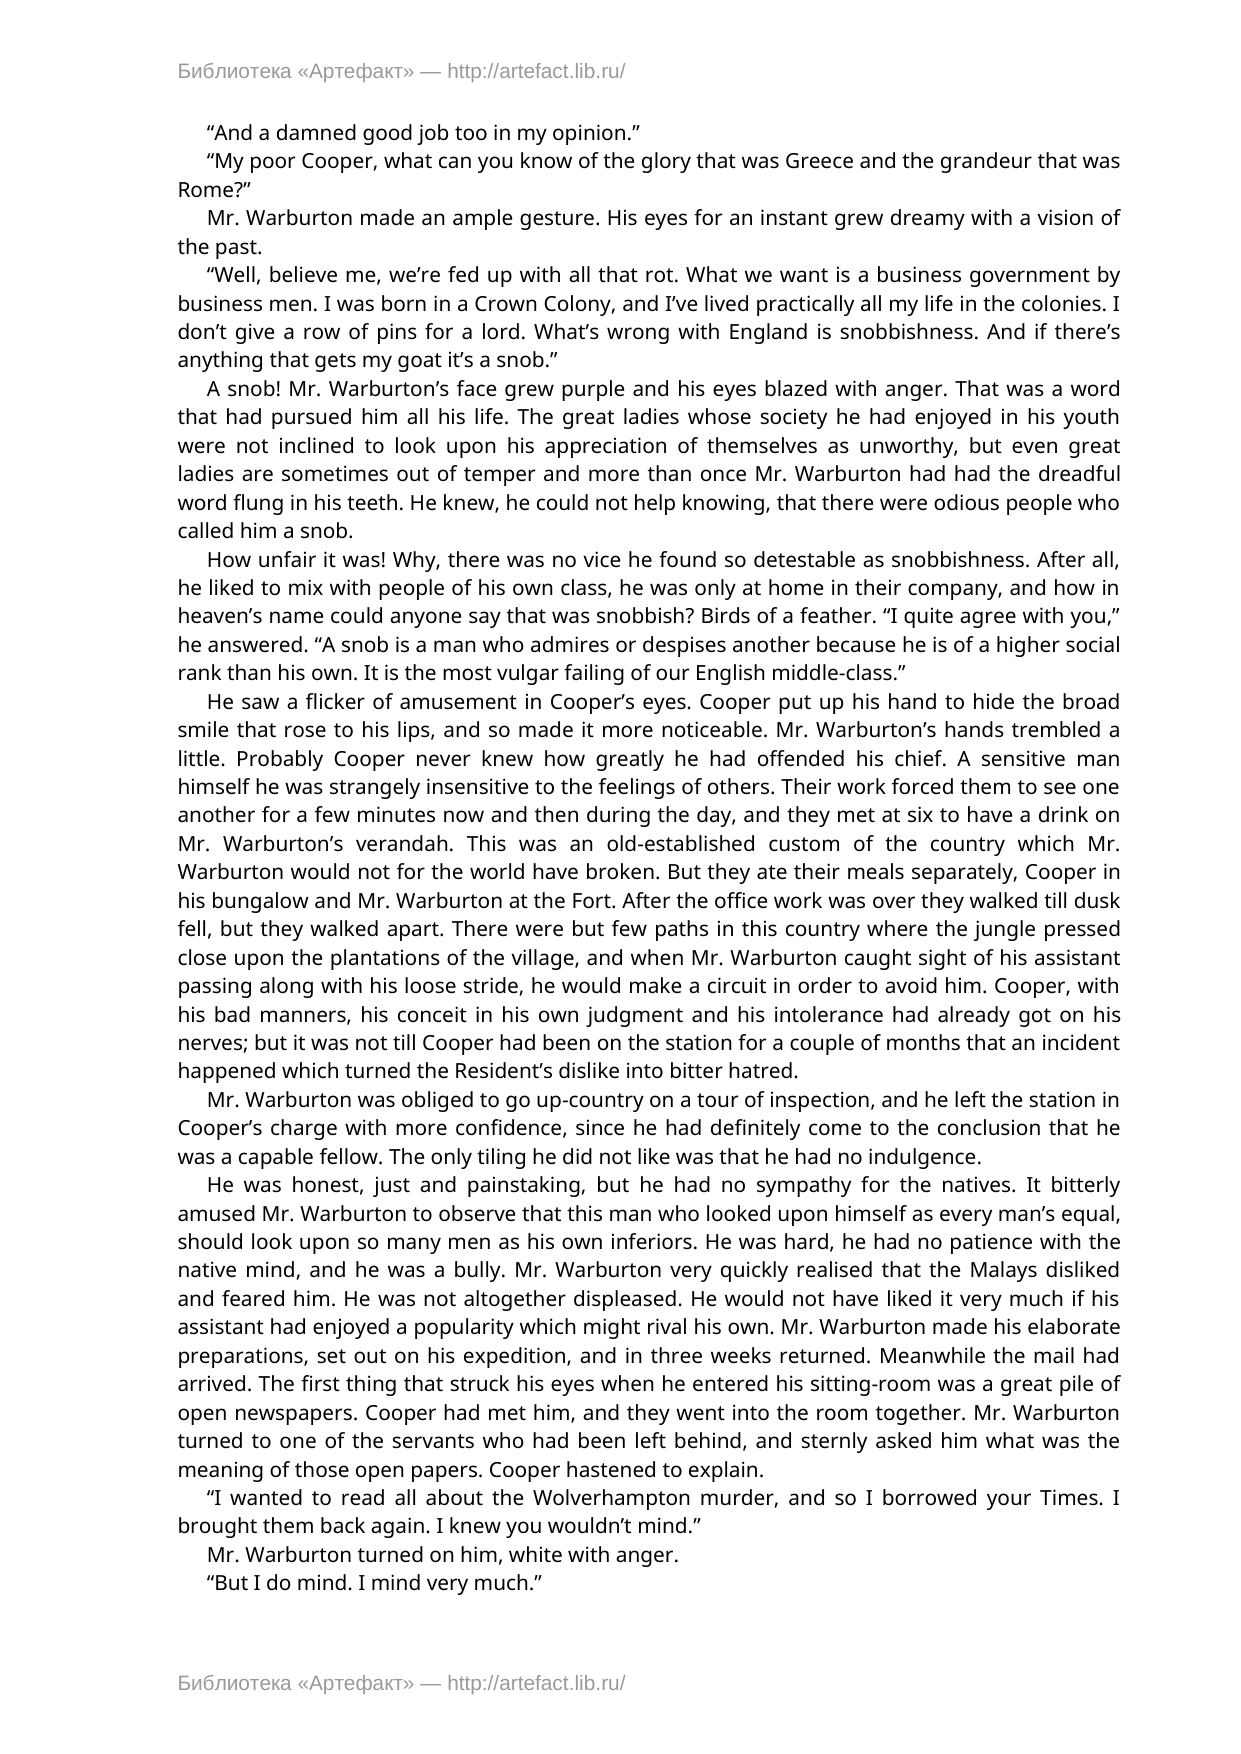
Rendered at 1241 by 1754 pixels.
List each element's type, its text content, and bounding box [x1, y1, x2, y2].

text A snob! Mr. Warburton’s face grew purple and his eyes blazed with anger. That was a word that had pursued him all his life. The great ladies whose society he had enjoyed in his youth were not inclined to look upon his appreciation of themselves as unworthy, but even great ladies are sometimes out of temper and more than once Mr. Warburton had had the dreadful word flung in his teeth. He knew, he could not help knowing, that there were odious people who called him a snob. [177, 374, 1122, 545]
text “My poor Cooper, what can you know of the glory that was Greece and the grandeur that was Rome?” [177, 147, 1122, 203]
text “But I do mind. I mind very much.” [177, 1568, 1122, 1597]
text Mr. Warburton turned on him, white with anger. [177, 1540, 1122, 1568]
text How unfair it was! Why, there was no vice he found so detestable as snobbishness. After all, he liked to mix with people of his own class, he was only at home in their company, and how in heaven’s name could anyone say that was snobbish? Birds of a feather. “I quite agree with you,” he answered. “A snob is a man who admires or despises another because he is of a higher social rank than his own. It is the most vulgar failing of our English middle-class.” [177, 545, 1122, 687]
text He was honest, just and painstaking, but he had no sympathy for the natives. It bitterly amused Mr. Warburton to observe that this man who looked upon himself as every man’s equal, should look upon so many men as his own inferiors. He was hard, he had no patience with the native mind, and he was a bully. Mr. Warburton very quickly realised that the Malays disliked and feared him. He was not altogether displeased. He would not have liked it very much if his assistant had enjoyed a popularity which might rival his own. Mr. Warburton made his elaborate preparations, set out on his expedition, and in three weeks returned. Meanwhile the mail had arrived. The first thing that struck his eyes when he entered his sitting-room was a great pile of open newspapers. Cooper had met him, and they went into the room together. Mr. Warburton turned to one of the servants who had been left behind, and sternly asked him what was the meaning of those open papers. Cooper hastened to explain. [177, 1170, 1122, 1483]
text He saw a flicker of amusement in Cooper’s eyes. Cooper put up his hand to hide the broad smile that rose to his lips, and so made it more noticeable. Mr. Warburton’s hands trembled a little. Probably Cooper never knew how greatly he had offended his chief. A sensitive man himself he was strangely insensitive to the feelings of others. Their work forced them to see one another for a few minutes now and then during the day, and they met at six to have a drink on Mr. Warburton’s verandah. This was an old-established custom of the country which Mr. Warburton would not for the world have broken. But they ate their meals separately, Cooper in his bungalow and Mr. Warburton at the Fort. After the office work was over they walked till dusk fell, but they walked apart. There were but few paths in this country where the jungle pressed close upon the plantations of the village, and when Mr. Warburton caught sight of his assistant passing along with his loose stride, he would make a circuit in order to avoid him. Cooper, with his bad manners, his conceit in his own judgment and his intolerance had already got on his nerves; but it was not till Cooper had been on the station for a couple of months that an incident happened which turned the Resident’s dislike into bitter hatred. [177, 687, 1122, 1085]
text “Well, believe me, we’re fed up with all that rot. What we want is a business government by business men. I was born in a Crown Colony, and I’ve lived practically all my life in the colonies. I don’t give a row of pins for a lord. What’s wrong with England is snobbishness. And if there’s anything that gets my goat it’s a snob.” [177, 260, 1122, 374]
text Mr. Warburton was obliged to go up-country on a tour of inspection, and he left the station in Cooper’s charge with more confidence, since he had definitely come to the conclusion that he was a capable fellow. The only tiling he did not like was that he had no indulgence. [177, 1085, 1122, 1170]
text “I wanted to read all about the Wolverhampton murder, and so I borrowed your Times. I brought them back again. I knew you wouldn’t mind.” [177, 1483, 1122, 1540]
text “And a damned good job too in my opinion.” [177, 118, 1122, 147]
text Mr. Warburton made an ample gesture. His eyes for an instant grew dreamy with a vision of the past. [177, 203, 1122, 260]
